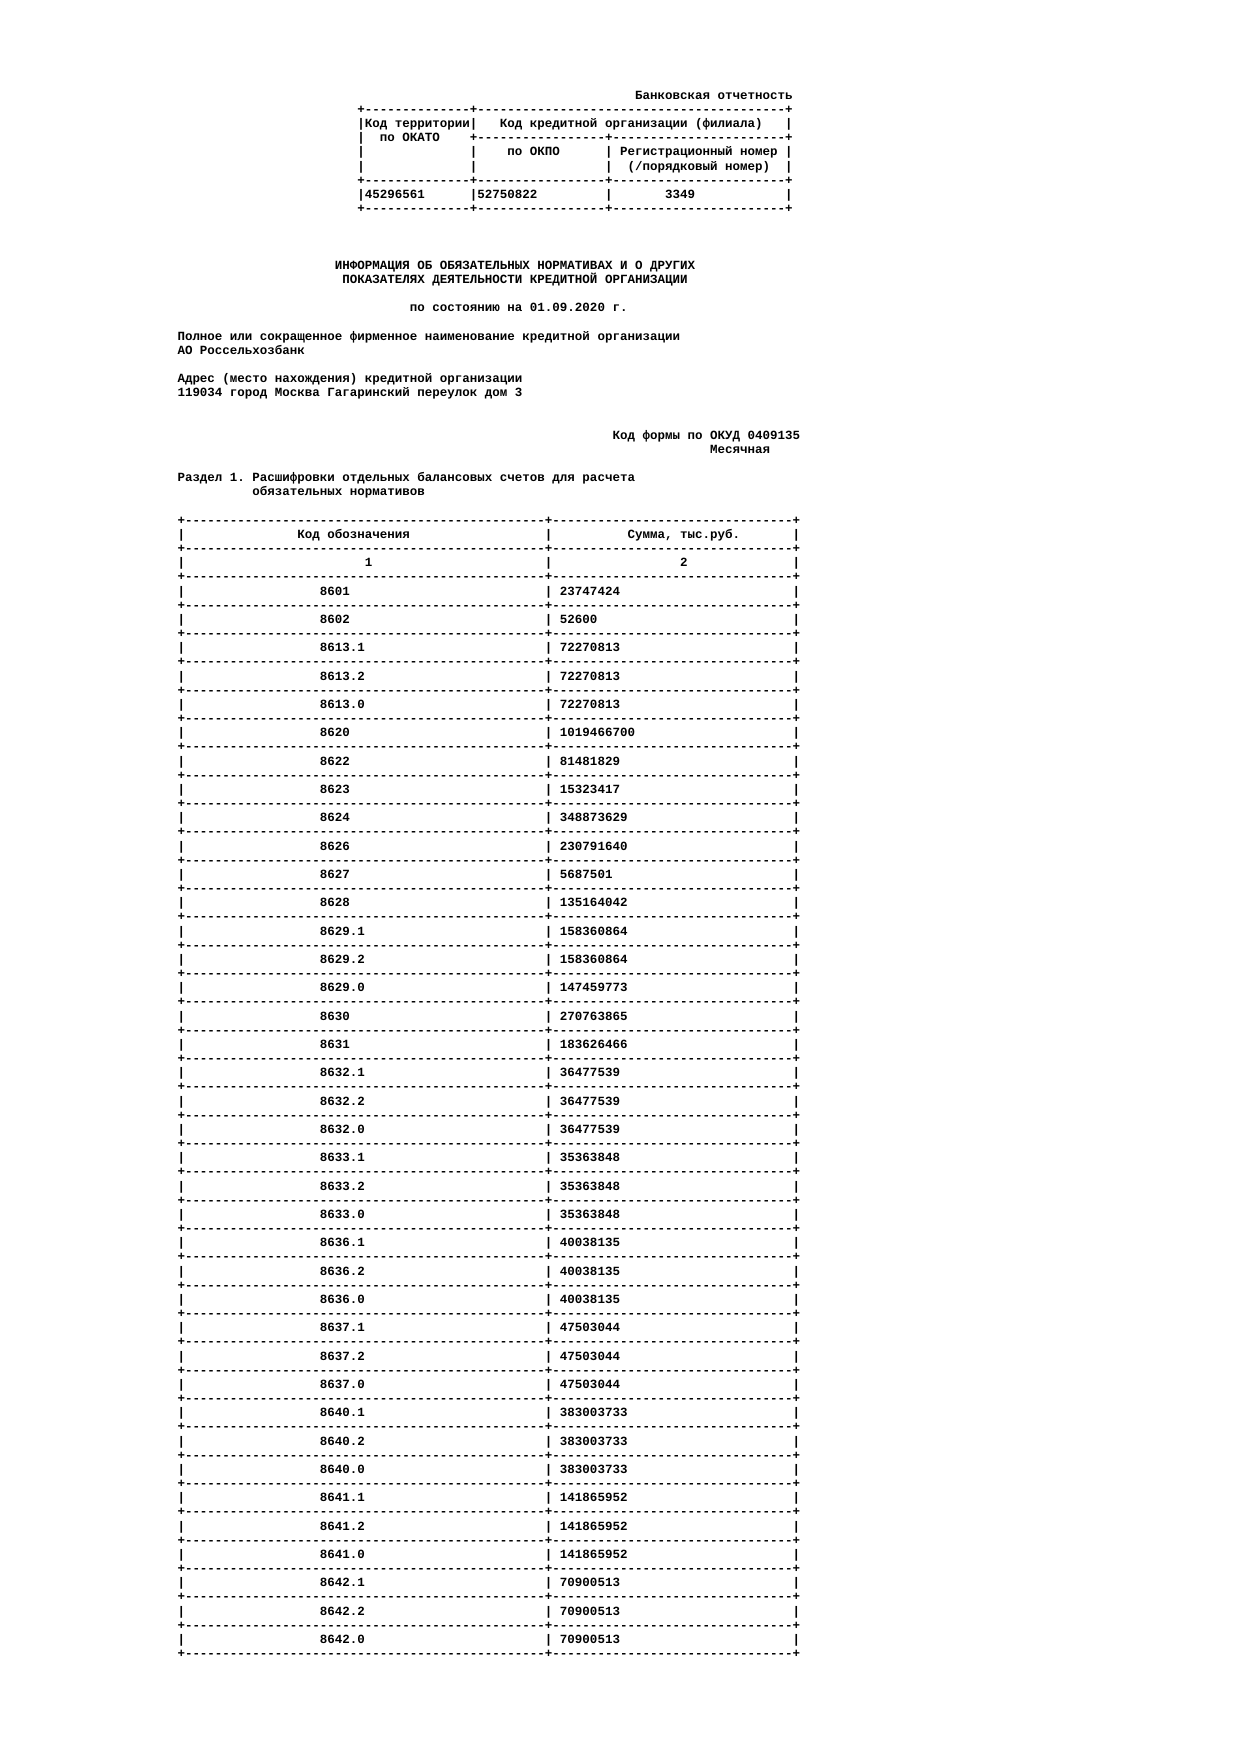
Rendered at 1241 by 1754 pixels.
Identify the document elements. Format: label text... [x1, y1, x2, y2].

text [177, 1562, 1152, 1576]
text +------------------------------------------------+--------------------------------+ [177, 740, 1152, 754]
text | 8641.2 | 141865952 | [177, 1519, 1152, 1534]
text | 8630 | 270763865 | [177, 1009, 1152, 1024]
text | | | (/порядковый номер) | [177, 159, 1152, 174]
text +------------------------------------------------+--------------------------------+ [177, 1534, 1152, 1548]
text +------------------------------------------------+--------------------------------+ [177, 570, 1152, 584]
text | | по ОКПО | Регистрационный номер | [177, 145, 1152, 159]
text +------------------------------------------------+--------------------------------+ [177, 1109, 1152, 1123]
text +--------------+-----------------+-----------------------+ [177, 174, 1152, 188]
text +------------------------------------------------+--------------------------------+ [177, 1165, 1152, 1179]
text | 8623 | 15323417 | [177, 783, 1152, 797]
text +--------------+-----------------------------------------+ [177, 103, 1152, 117]
text +------------------------------------------------+--------------------------------+ [177, 797, 1152, 811]
text | 8613.0 | 72270813 | [177, 698, 1152, 712]
text | 8642.2 | 70900513 | [177, 1604, 1152, 1619]
text +------------------------------------------------+--------------------------------+ [177, 1477, 1152, 1491]
text | 8629.1 | 158360864 | [177, 924, 1152, 939]
text | 8602 | 52600 | [177, 613, 1152, 627]
text | 8641.0 | 141865952 | [177, 1548, 1152, 1562]
text | 8613.2 | 72270813 | [177, 669, 1152, 684]
text | 8636.1 | 40038135 | [177, 1236, 1152, 1250]
text +------------------------------------------------+--------------------------------+ [177, 1080, 1152, 1094]
text | 8632.0 | 36477539 | [177, 1123, 1152, 1137]
text +------------------------------------------------+--------------------------------+ [177, 910, 1152, 924]
text | 8633.1 | 35363848 | [177, 1151, 1152, 1165]
text Код формы по ОКУД 0409135 [177, 429, 1152, 443]
text +------------------------------------------------+--------------------------------+ [177, 1137, 1152, 1151]
text | 8637.2 | 47503044 | [177, 1349, 1152, 1364]
text | 8633.2 | 35363848 | [177, 1179, 1152, 1194]
text +------------------------------------------------+--------------------------------+ [177, 1335, 1152, 1349]
text +------------------------------------------------+--------------------------------+ [177, 1052, 1152, 1066]
text +------------------------------------------------+--------------------------------+ [177, 1364, 1152, 1378]
text | 8633.0 | 35363848 | [177, 1208, 1152, 1222]
text | 8640.1 | 383003733 | [177, 1406, 1152, 1420]
text 119034 город Москва Гагаринский переулок дом 3 [177, 386, 1152, 400]
text +------------------------------------------------+--------------------------------+ [177, 655, 1152, 669]
text | 8636.2 | 40038135 | [177, 1264, 1152, 1279]
text Полное или сокращенное фирменное наименование кредитной организации [177, 329, 1152, 344]
text +------------------------------------------------+--------------------------------+ [177, 1449, 1152, 1463]
text Адрес (место нахождения) кредитной организации [177, 372, 1152, 386]
text | 8632.2 | 36477539 | [177, 1094, 1152, 1109]
text | 8642.0 | 70900513 | [177, 1633, 1152, 1647]
text | 8613.1 | 72270813 | [177, 641, 1152, 655]
text +------------------------------------------------+--------------------------------+ [177, 825, 1152, 839]
text +------------------------------------------------+--------------------------------+ [177, 769, 1152, 783]
text +------------------------------------------------+--------------------------------+ [177, 542, 1152, 556]
text | 8629.2 | 158360864 | [177, 953, 1152, 967]
text |Код территории| Код кредитной организации (филиала) | [177, 117, 1152, 131]
text | Код обозначения | Сумма, тыс.руб. | [177, 528, 1152, 542]
text +------------------------------------------------+--------------------------------+ [177, 1505, 1152, 1519]
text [177, 1647, 1152, 1661]
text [177, 1619, 1152, 1633]
text | 8640.0 | 383003733 | [177, 1463, 1152, 1477]
text ПОКАЗАТЕЛЯХ ДЕЯТЕЛЬНОСТИ КРЕДИТНОЙ ОРГАНИЗАЦИИ [177, 273, 1152, 287]
text +------------------------------------------------+--------------------------------+ [177, 1222, 1152, 1236]
text +--------------+-----------------+-----------------------+ [177, 202, 1152, 216]
text | 8601 | 23747424 | [177, 584, 1152, 599]
text +------------------------------------------------+--------------------------------+ [177, 1024, 1152, 1038]
text +------------------------------------------------+--------------------------------+ [177, 627, 1152, 641]
text +------------------------------------------------+--------------------------------+ [177, 1194, 1152, 1208]
text | по ОКАТО +-----------------+-----------------------+ [177, 131, 1152, 145]
text | 8640.2 | 383003733 | [177, 1434, 1152, 1449]
text | 8628 | 135164042 | [177, 896, 1152, 910]
text +------------------------------------------------+--------------------------------+ [177, 1250, 1152, 1264]
text +------------------------------------------------+--------------------------------+ [177, 684, 1152, 698]
text +------------------------------------------------+--------------------------------+ [177, 882, 1152, 896]
text | 8631 | 183626466 | [177, 1038, 1152, 1052]
text +------------------------------------------------+--------------------------------+ [177, 967, 1152, 981]
text | 8632.1 | 36477539 | [177, 1066, 1152, 1080]
text | 8637.0 | 47503044 | [177, 1378, 1152, 1392]
text +------------------------------------------------+--------------------------------+ [177, 514, 1152, 528]
text | 8626 | 230791640 | [177, 839, 1152, 854]
text обязательных нормативов [177, 485, 1152, 499]
text Раздел 1. Расшифровки отдельных балансовых счетов для расчета [177, 471, 1152, 485]
text +------------------------------------------------+--------------------------------+ [177, 1307, 1152, 1321]
text +------------------------------------------------+--------------------------------+ [177, 1420, 1152, 1434]
text |45296561 |52750822 | 3349 | [177, 188, 1152, 202]
text +------------------------------------------------+--------------------------------+ [177, 995, 1152, 1009]
text | 8636.0 | 40038135 | [177, 1293, 1152, 1307]
text +------------------------------------------------+--------------------------------+ [177, 939, 1152, 953]
text +------------------------------------------------+--------------------------------+ [177, 1392, 1152, 1406]
text | 8627 | 5687501 | [177, 868, 1152, 882]
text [177, 1590, 1152, 1604]
text +------------------------------------------------+--------------------------------+ [177, 599, 1152, 613]
text | 1 | 2 | [177, 556, 1152, 570]
text | 8629.0 | 147459773 | [177, 981, 1152, 995]
text Банковская отчетность [177, 89, 1152, 103]
text +------------------------------------------------+--------------------------------+ [177, 712, 1152, 726]
text | 8624 | 348873629 | [177, 811, 1152, 825]
text | 8637.1 | 47503044 | [177, 1321, 1152, 1335]
text ИНФОРМАЦИЯ ОБ ОБЯЗАТЕЛЬНЫХ НОРМАТИВАХ И О ДРУГИХ [177, 259, 1152, 273]
text по состоянию на 01.09.2020 г. [177, 301, 1152, 315]
text +------------------------------------------------+--------------------------------+ [177, 854, 1152, 868]
text | 8622 | 81481829 | [177, 754, 1152, 769]
text | 8620 | 1019466700 | [177, 726, 1152, 740]
text | 8641.1 | 141865952 | [177, 1491, 1152, 1505]
text +------------------------------------------------+--------------------------------+ [177, 1279, 1152, 1293]
text | 8642.1 | 70900513 | [177, 1576, 1152, 1590]
text Месячная [177, 443, 1152, 457]
text АО Россельхозбанк [177, 344, 1152, 358]
